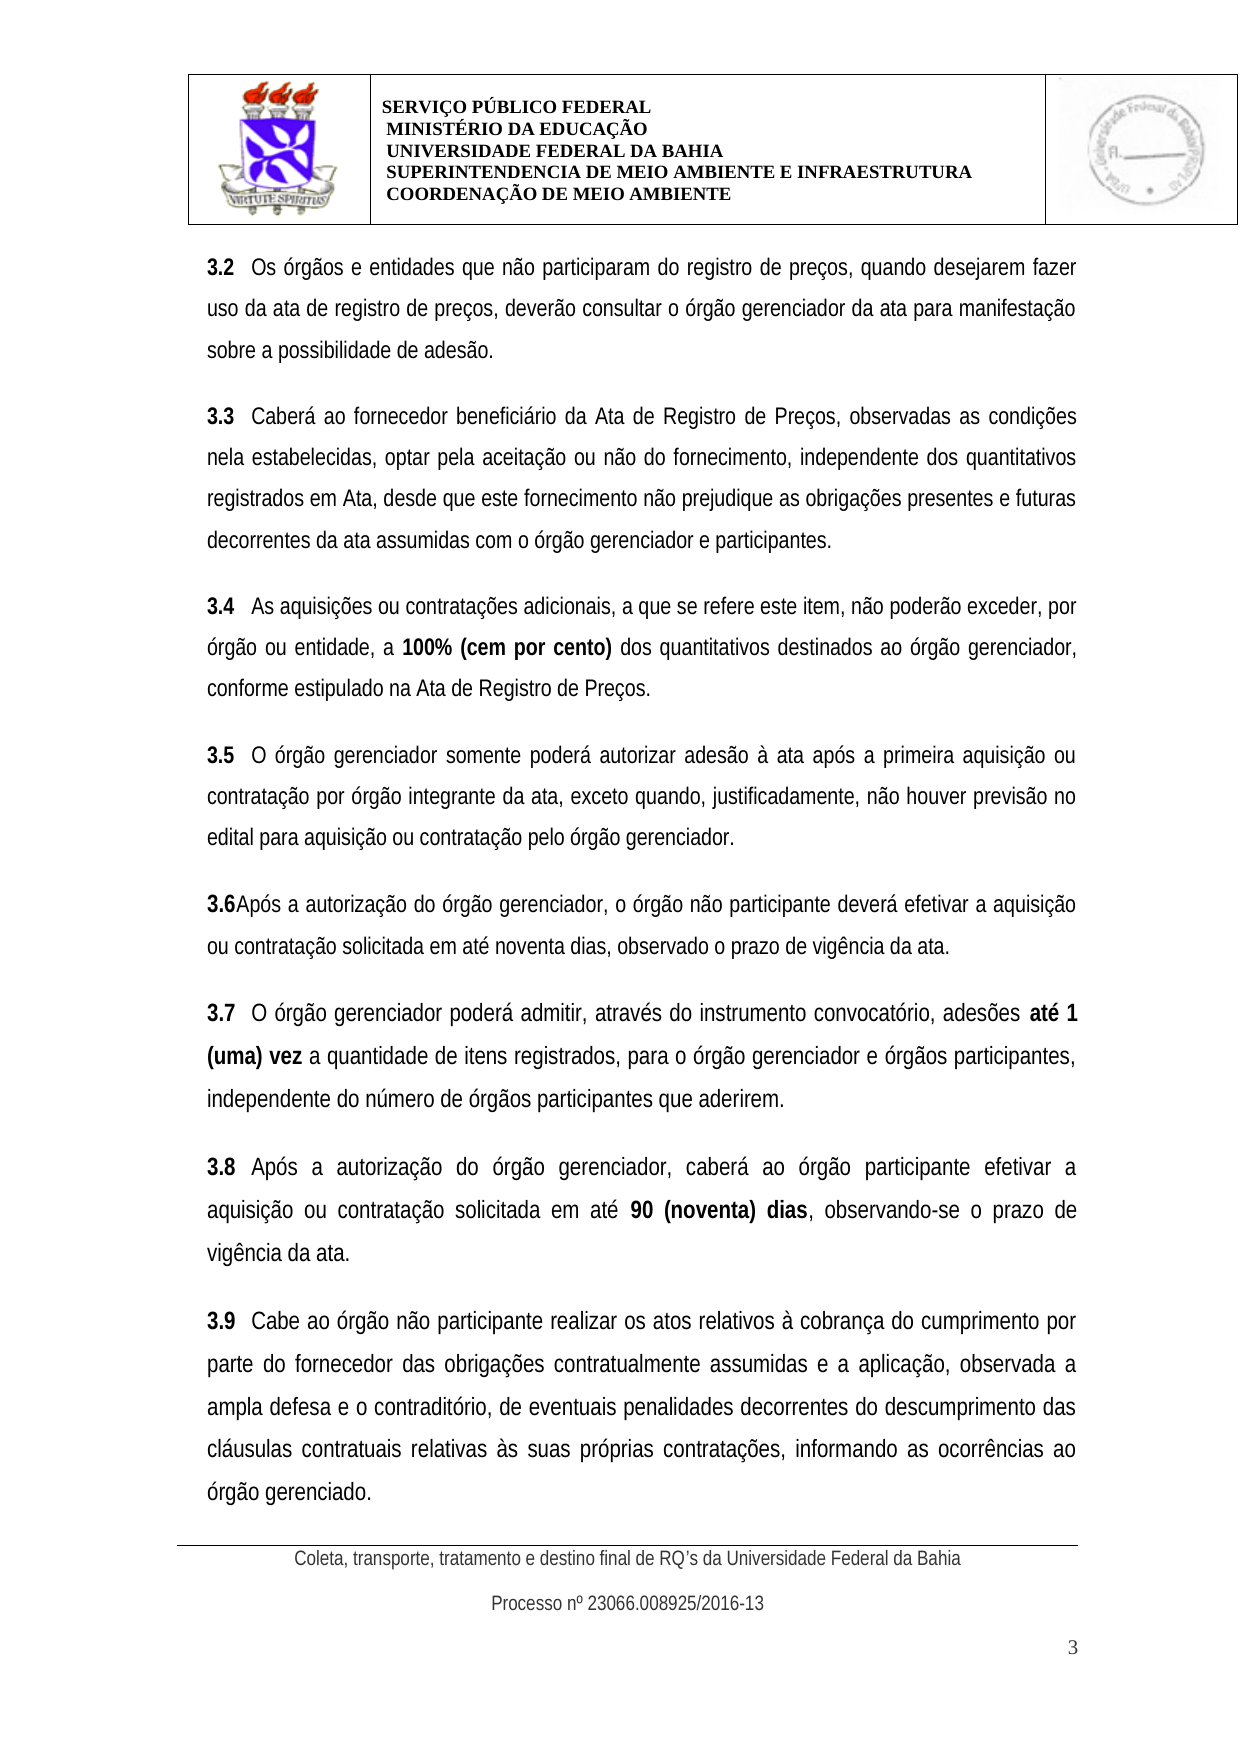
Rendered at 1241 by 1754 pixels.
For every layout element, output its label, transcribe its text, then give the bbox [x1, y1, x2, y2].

list Após a autorização do órgão gerenciador, o órgão não participante deverá efetivar a aquisição ou contratação solicitada em até noventa dias, observado o prazo de vigência da ata. [207, 889, 1078, 959]
list O órgão gerenciador poderá admitir, através do instrumento convocatório, adesões até 1 (uma) vez a quantidade de itens registrados, para o órgão gerenciador e órgãos participantes, independente do número de órgãos participantes que aderirem. [207, 998, 1078, 1113]
list Os órgãos e entidades que não participaram do registro de preços, quando desejarem fazer uso da ata de registro de preços, deverão consultar o órgão gerenciador da ata para manifestação sobre a possibilidade de adesão. [207, 253, 1078, 363]
list O órgão gerenciador somente poderá autorizar adesão à ata após a primeira aquisição ou contratação por órgão integrante da ata, exceto quando, justificadamente, não houver previsão no edital para aquisição ou contratação pelo órgão gerenciador. [207, 741, 1078, 851]
list Após a autorização do órgão gerenciador, caberá ao órgão participante efetivar a aquisição ou contratação solicitada em até 90 (noventa) dias, observando-se o prazo de vigência da ata. [207, 1152, 1078, 1266]
picture [1056, 75, 1223, 224]
list Caberá ao fornecedor beneficiário da Ata de Registro de Preços, observadas as condições nela estabelecidas, optar pela aceitação ou não do fornecimento, independente dos quantitativos registrados em Ata, desde que este fornecimento não prejudique as obrigações presentes e futuras decorrentes da ata assumidas com o órgão gerenciador e participantes. [207, 402, 1078, 553]
list Cabe ao órgão não participante realizar os atos relativos à cobrança do cumprimento por parte do fornecedor das obrigações contratualmente assumidas e a aplicação, observada a ampla defesa e o contraditório, de eventuais penalidades decorrentes do descumprimento das cláusulas contratuais relativas às suas próprias contratações, informando as ocorrências ao órgão gerenciado. [207, 1306, 1078, 1506]
list As aquisições ou contratações adicionais, a que se refere este item, não poderão exceder, por órgão ou entidade, a 100% (cem por cento) dos quantitativos destinados ao órgão gerenciador, conforme estipulado na Ata de Registro de Preços. [207, 592, 1078, 702]
picture [217, 79, 339, 219]
